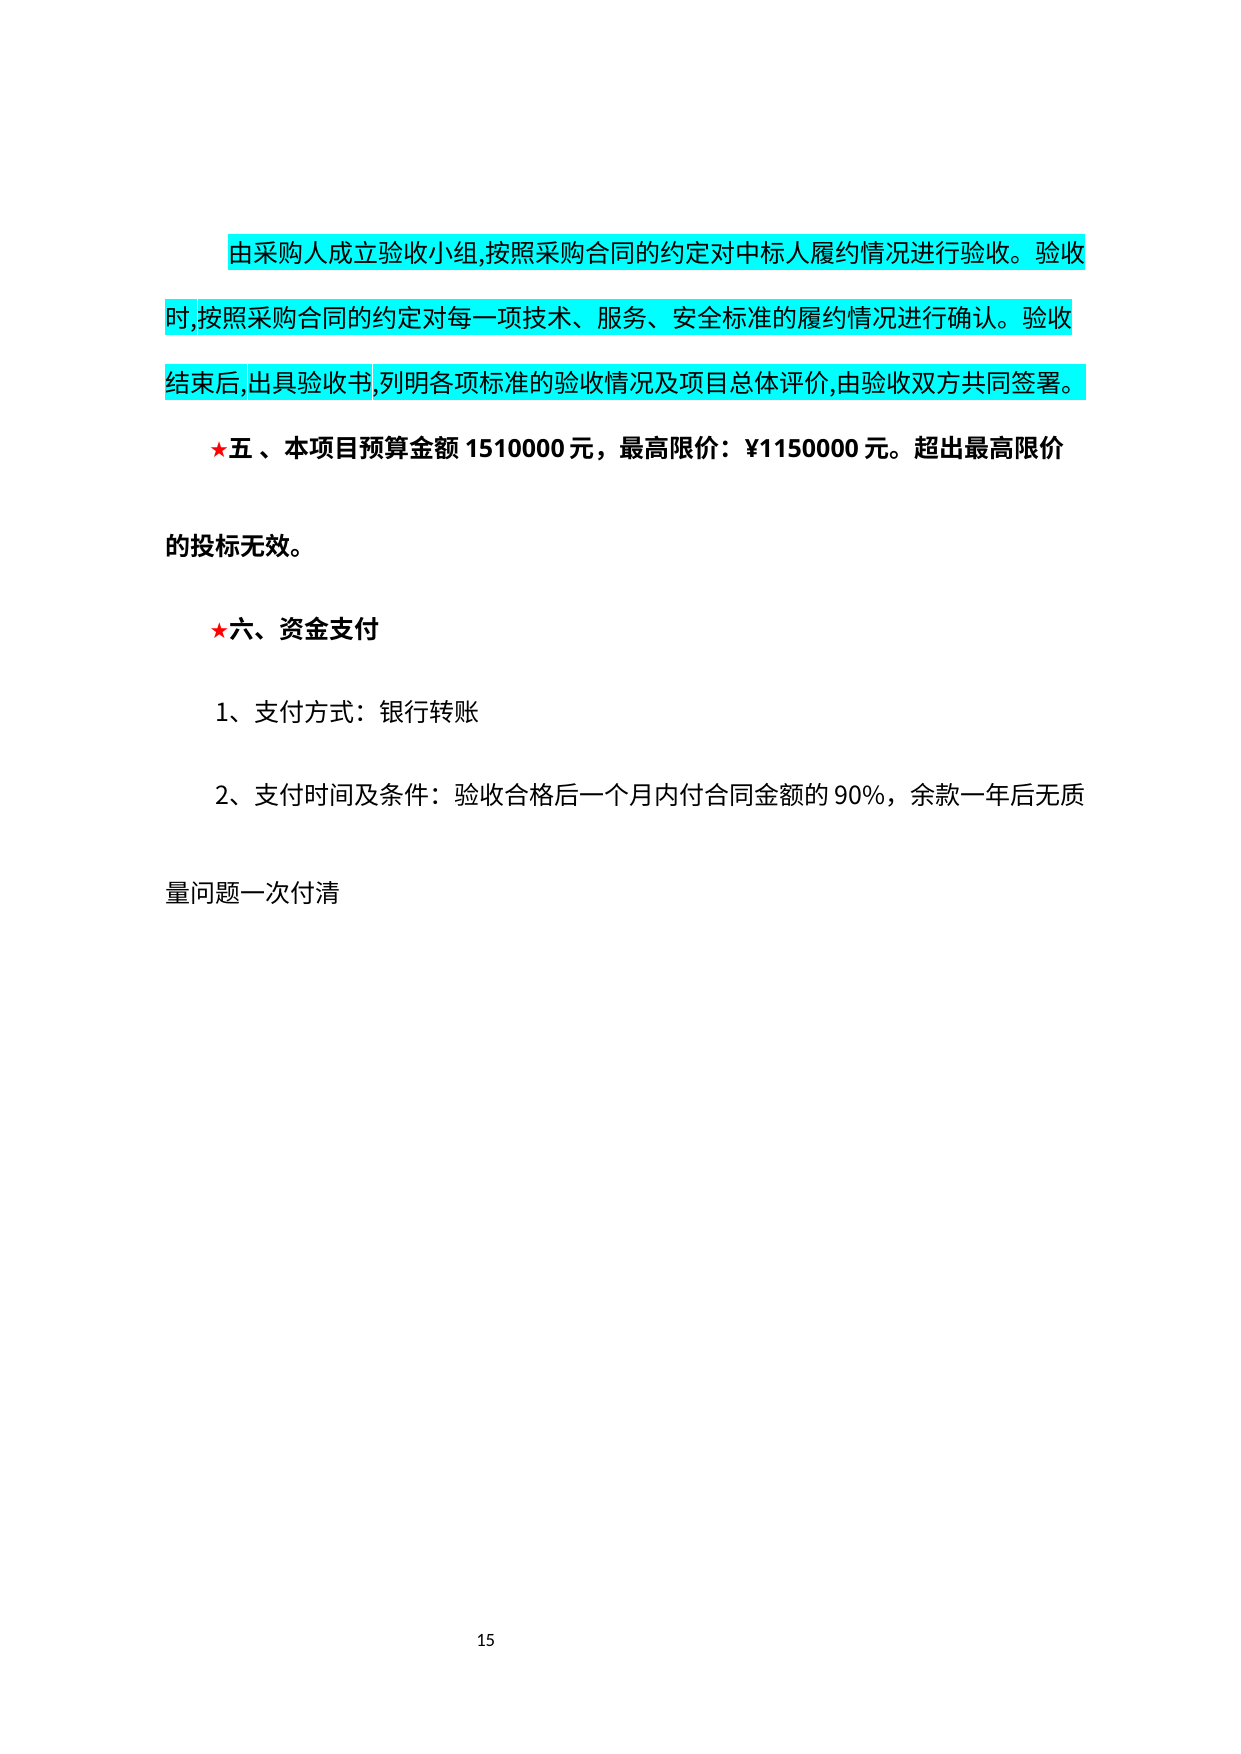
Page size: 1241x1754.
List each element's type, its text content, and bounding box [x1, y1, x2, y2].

text 2、支付时间及条件：验收合格后一个月内付合同金额的90%，余款一年后无质量问题一次付清 [165, 761, 1087, 924]
text ★五 、本项目预算金额1510000元，最高限价：¥1150000元。超出最高限价的投标无效。 [165, 414, 1087, 577]
text 1、支付方式：银行转账 [165, 678, 1087, 743]
text ★六、资金支付 [165, 595, 1087, 660]
text 由采购人成立验收小组,按照采购合同的约定对中标人履约情况进行验收。验收时,按照采购合同的约定对每一项技术、服务、安全标准的履约情况进行确认。验收结束后,出具验收书,列明各项标准的验收情况及项目总体评价,由验收双方共同签署。 [165, 219, 1087, 414]
